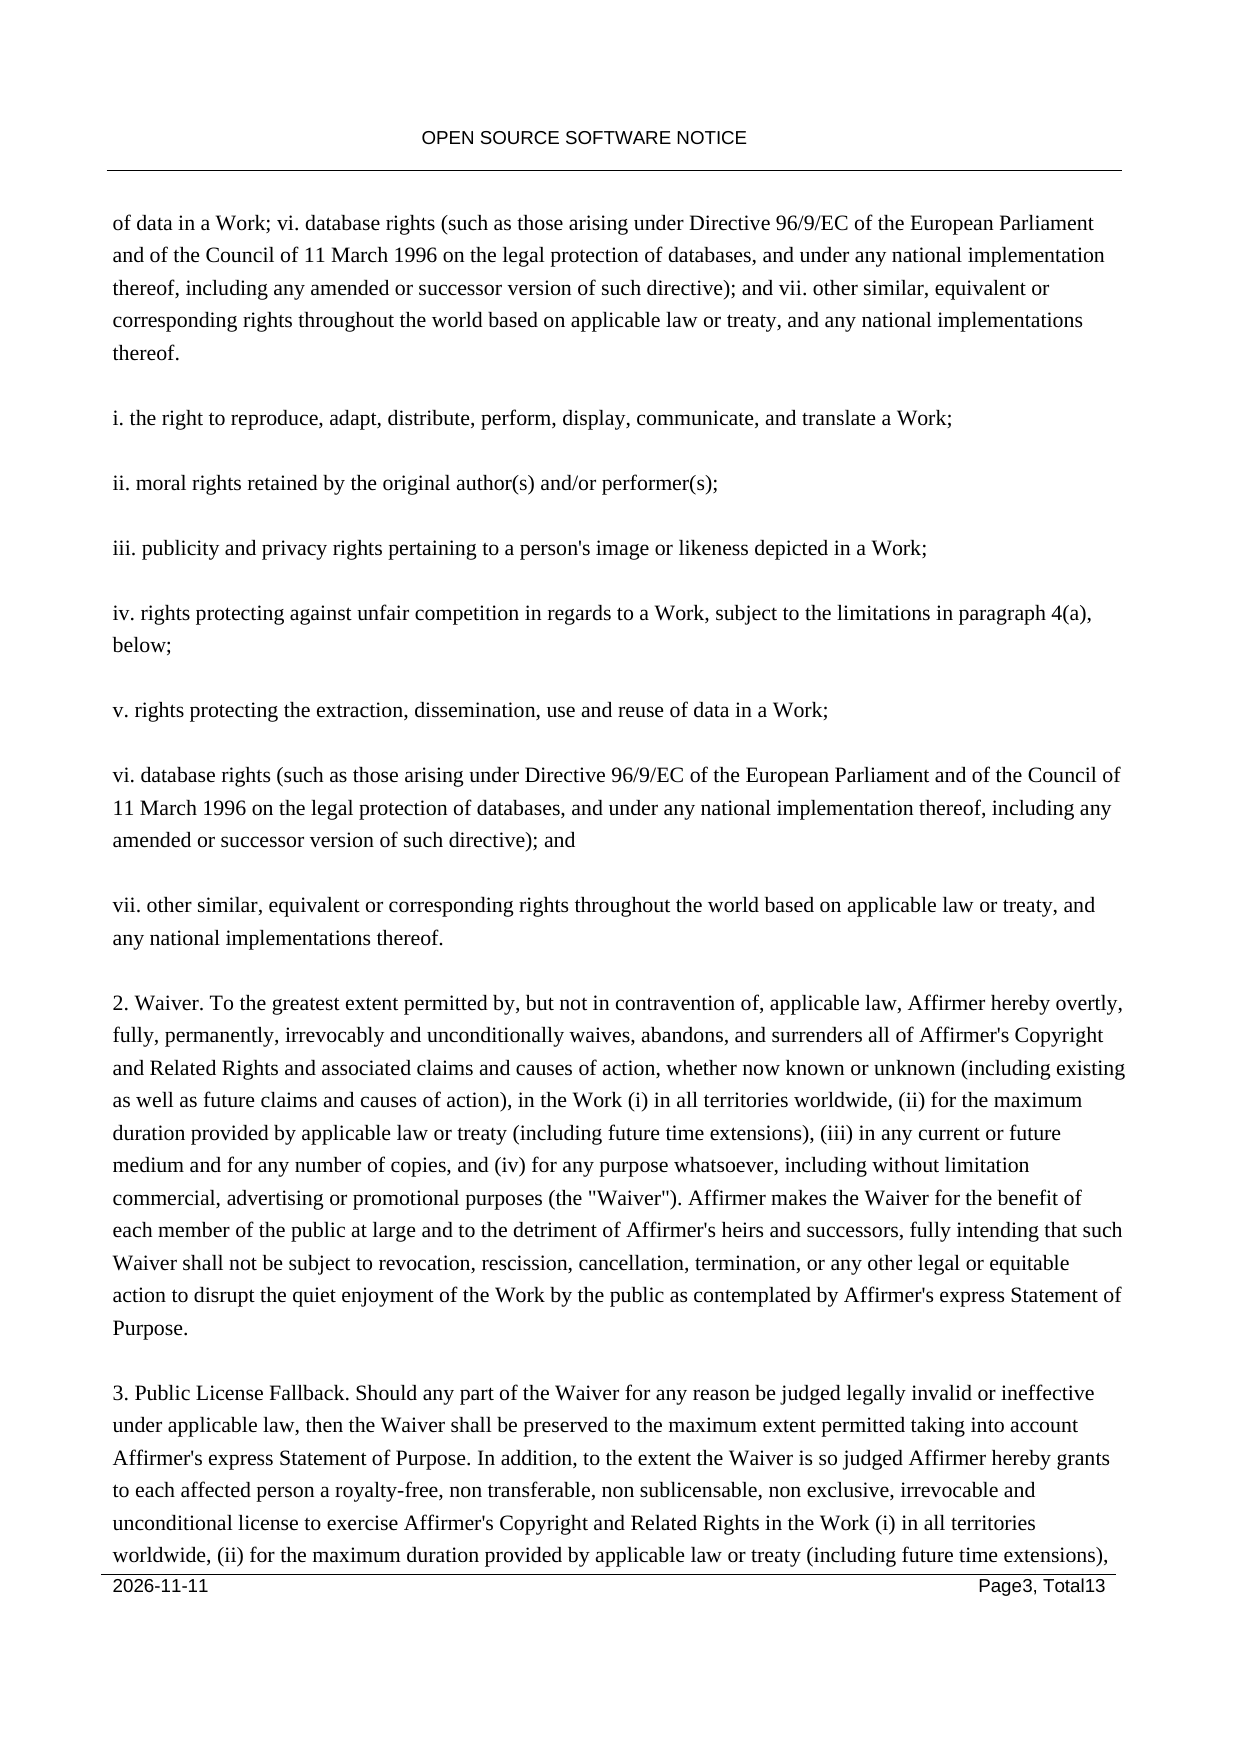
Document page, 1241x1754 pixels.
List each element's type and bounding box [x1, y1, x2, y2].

text [112, 206, 1128, 1571]
